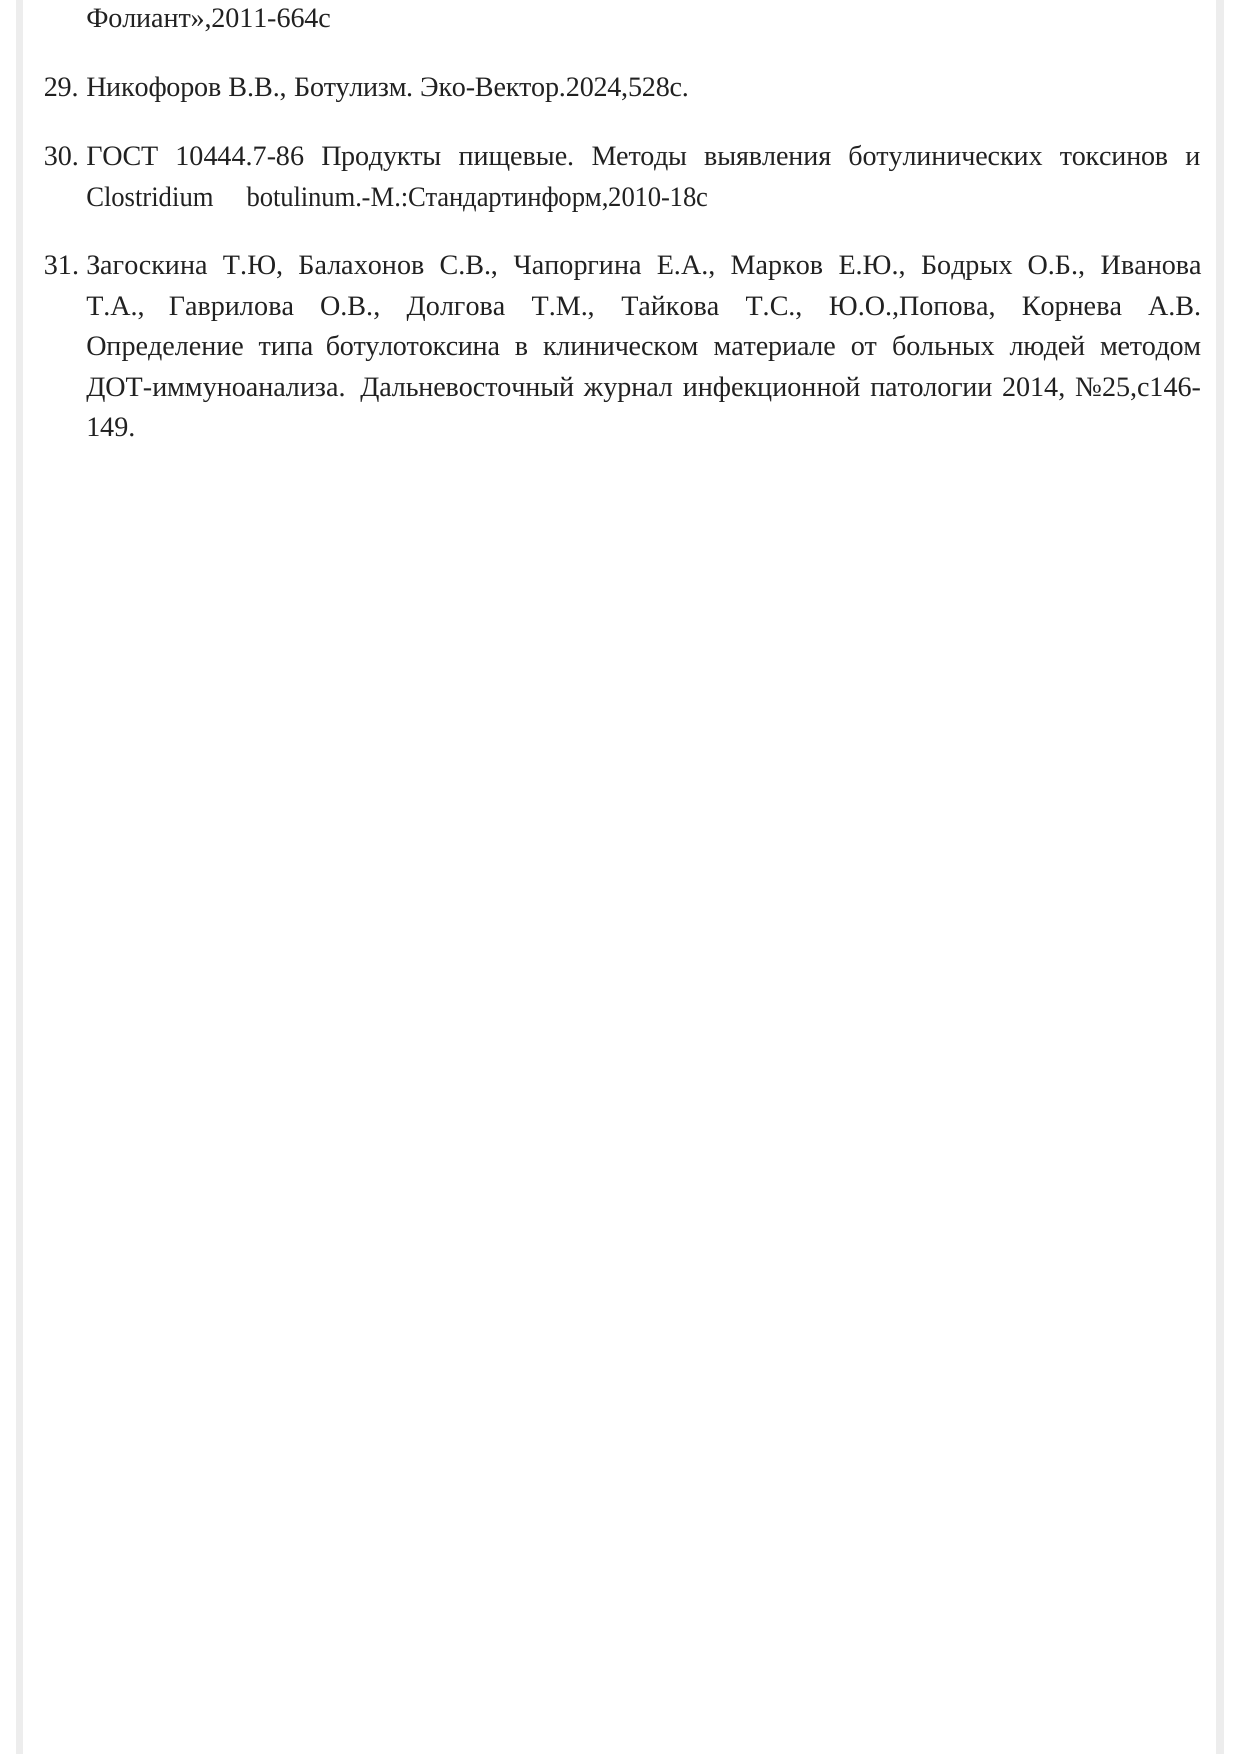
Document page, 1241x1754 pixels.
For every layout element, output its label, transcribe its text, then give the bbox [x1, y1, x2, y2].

text Фолиант»,2011-664с [86, 1, 1236, 34]
list Загоскина Т.Ю, Балахонов С.В., Чапоргина Е.А., Марков Е.Ю., Бодрых О.Б., Иванова Т.А., Гаврилова О.В., Долгова Т.М., Тайкова Т.С., Ю.О.,Попова, Корнева А.В. Определение типа ботулотоксина в клиническом материале от больных людей методом ДОТ-иммуноанализа. Дальневосточный журнал инфекционной патологии 2014, №25,с146-149. [44, 248, 1201, 442]
list Никофоров В.В., Ботулизм. Эко-Вектор.2024,528с. [44, 70, 1236, 103]
list ГОСТ 10444.7-86 Продукты пищевые. Методы выявления ботулинических токсинов и Clostridium botulinum.-М.:Стандартинформ,2010-18с [44, 139, 1201, 212]
